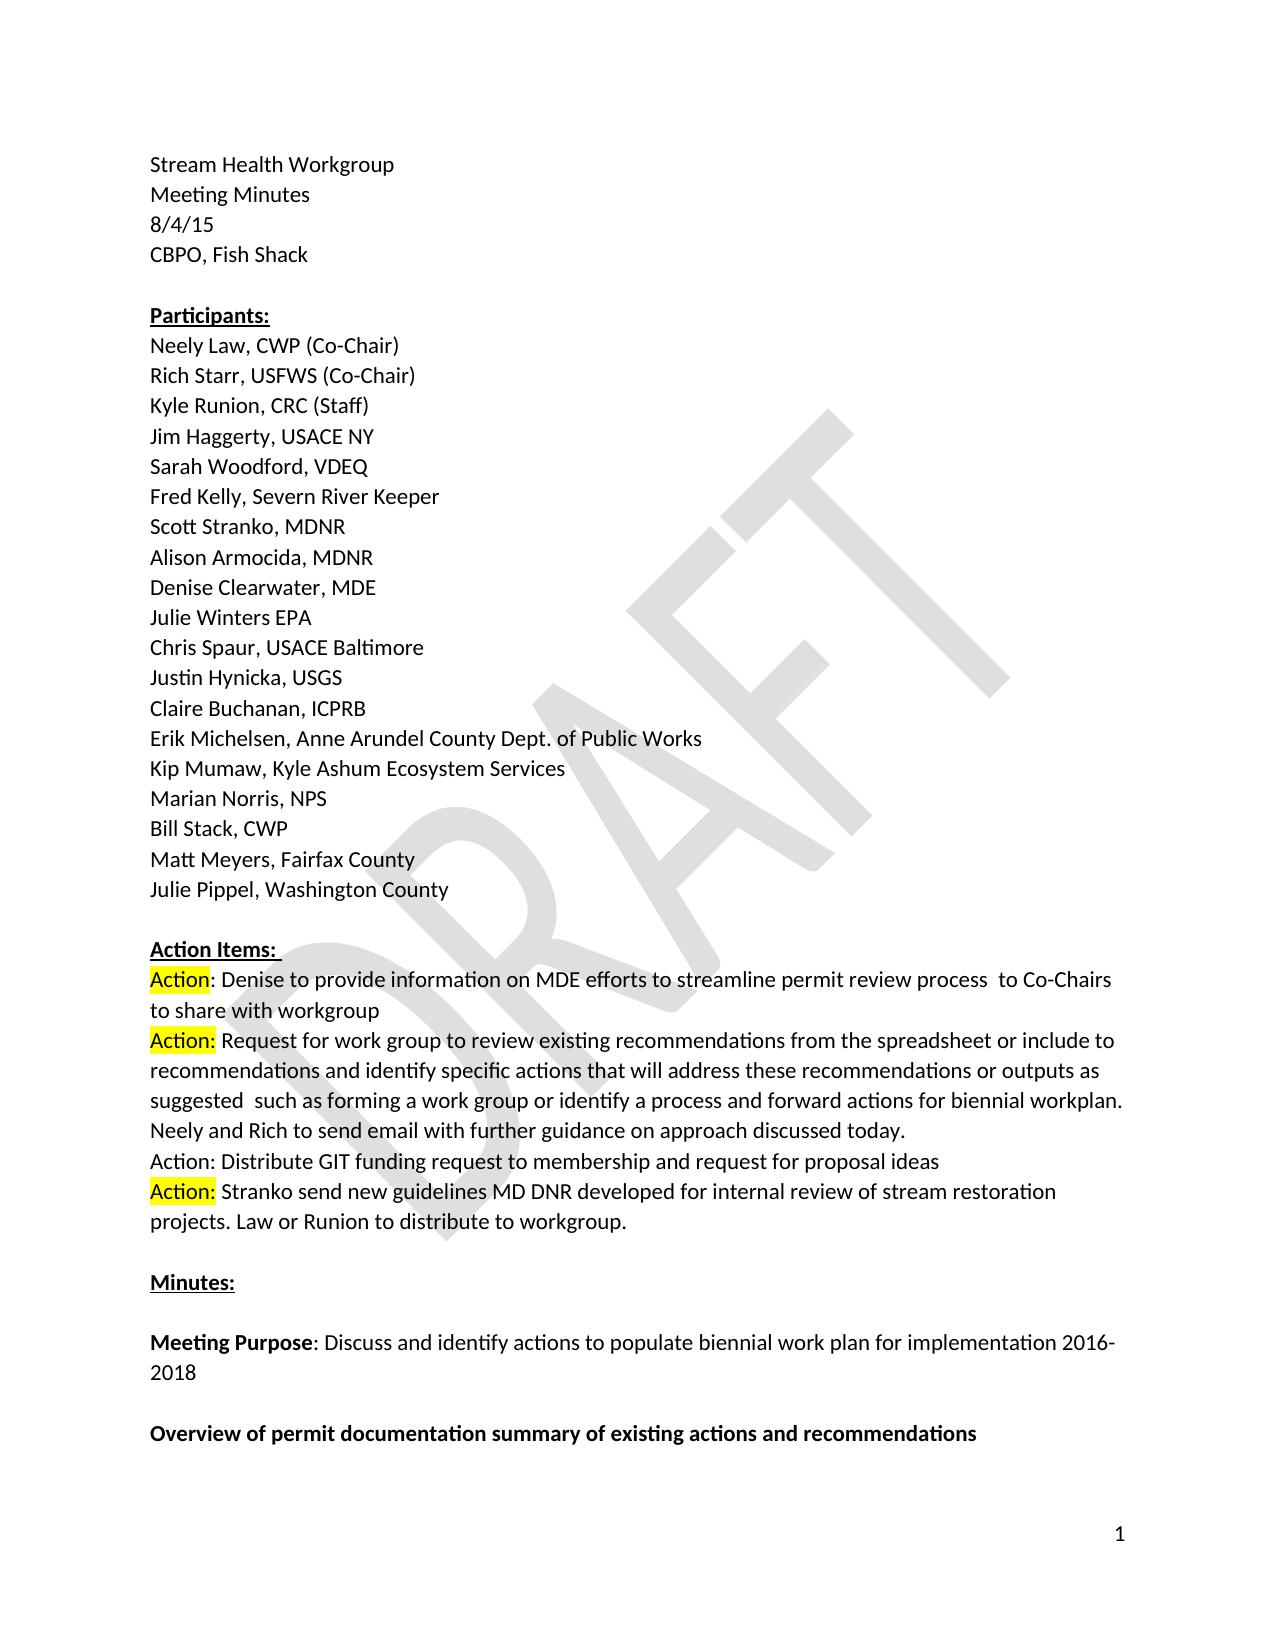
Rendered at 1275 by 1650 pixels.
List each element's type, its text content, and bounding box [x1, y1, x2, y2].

text Overview of permit documentation summary of existing actions and recommendations [150, 1419, 1125, 1447]
text Action: Request for work group to review existing recommendations from the spreadsheet or include to recommendations and identify specific actions that will address these recommendations or outputs as suggested such as forming a work group or identify a process and forward actions for biennial workplan. Neely and Rich to send email with further guidance on approach discussed today. [150, 1026, 1125, 1145]
text Participants: [150, 301, 1125, 329]
text Denise Clearwater, MDE [150, 573, 1125, 601]
text Alison Armocida, MDNR [150, 543, 1125, 571]
text Stream Health Workgroup [150, 150, 1125, 178]
text Julie Pippel, Washington County [150, 875, 1125, 903]
text Sarah Woodford, VDEQ [150, 452, 1125, 480]
text CBPO, Fish Shack [150, 241, 1125, 269]
text Scott Stranko, MDNR [150, 512, 1125, 541]
text Julie Winters EPA [150, 603, 1125, 631]
text Meeting Purpose: Discuss and identify actions to populate biennial work plan for implementation 2016-2018 [150, 1328, 1125, 1386]
text Claire Buchanan, ICPRB [150, 694, 1125, 722]
text Action Items: [150, 935, 1125, 963]
text Action: Denise to provide information on MDE efforts to streamline permit review process to Co-Chairs to share with workgroup [150, 966, 1125, 1024]
text Minutes: [150, 1268, 1125, 1296]
text Neely Law, CWP (Co-Chair) [150, 331, 1125, 359]
text Kyle Runion, CRC (Staff) [150, 392, 1125, 420]
text Erik Michelsen, Anne Arundel County Dept. of Public Works [150, 724, 1125, 752]
text Bill Stack, CWP [150, 814, 1125, 843]
text 8/4/15 [150, 210, 1125, 238]
text Fred Kelly, Severn River Keeper [150, 482, 1125, 510]
text Marian Norris, NPS [150, 784, 1125, 812]
text Action: Distribute GIT funding request to membership and request for proposal ideas [150, 1147, 1125, 1175]
text Chris Spaur, USACE Baltimore [150, 633, 1125, 661]
text Kip Mumaw, Kyle Ashum Ecosystem Services [150, 754, 1125, 782]
text Action: Stranko send new guidelines MD DNR developed for internal review of stream restoration projects. Law or Runion to distribute to workgroup. [150, 1177, 1125, 1235]
text Jim Haggerty, USACE NY [150, 422, 1125, 450]
text Matt Meyers, Fairfax County [150, 845, 1125, 873]
text Meeting Minutes [150, 180, 1125, 208]
text Justin Hynicka, USGS [150, 663, 1125, 692]
text Rich Starr, USFWS (Co-Chair) [150, 361, 1125, 389]
